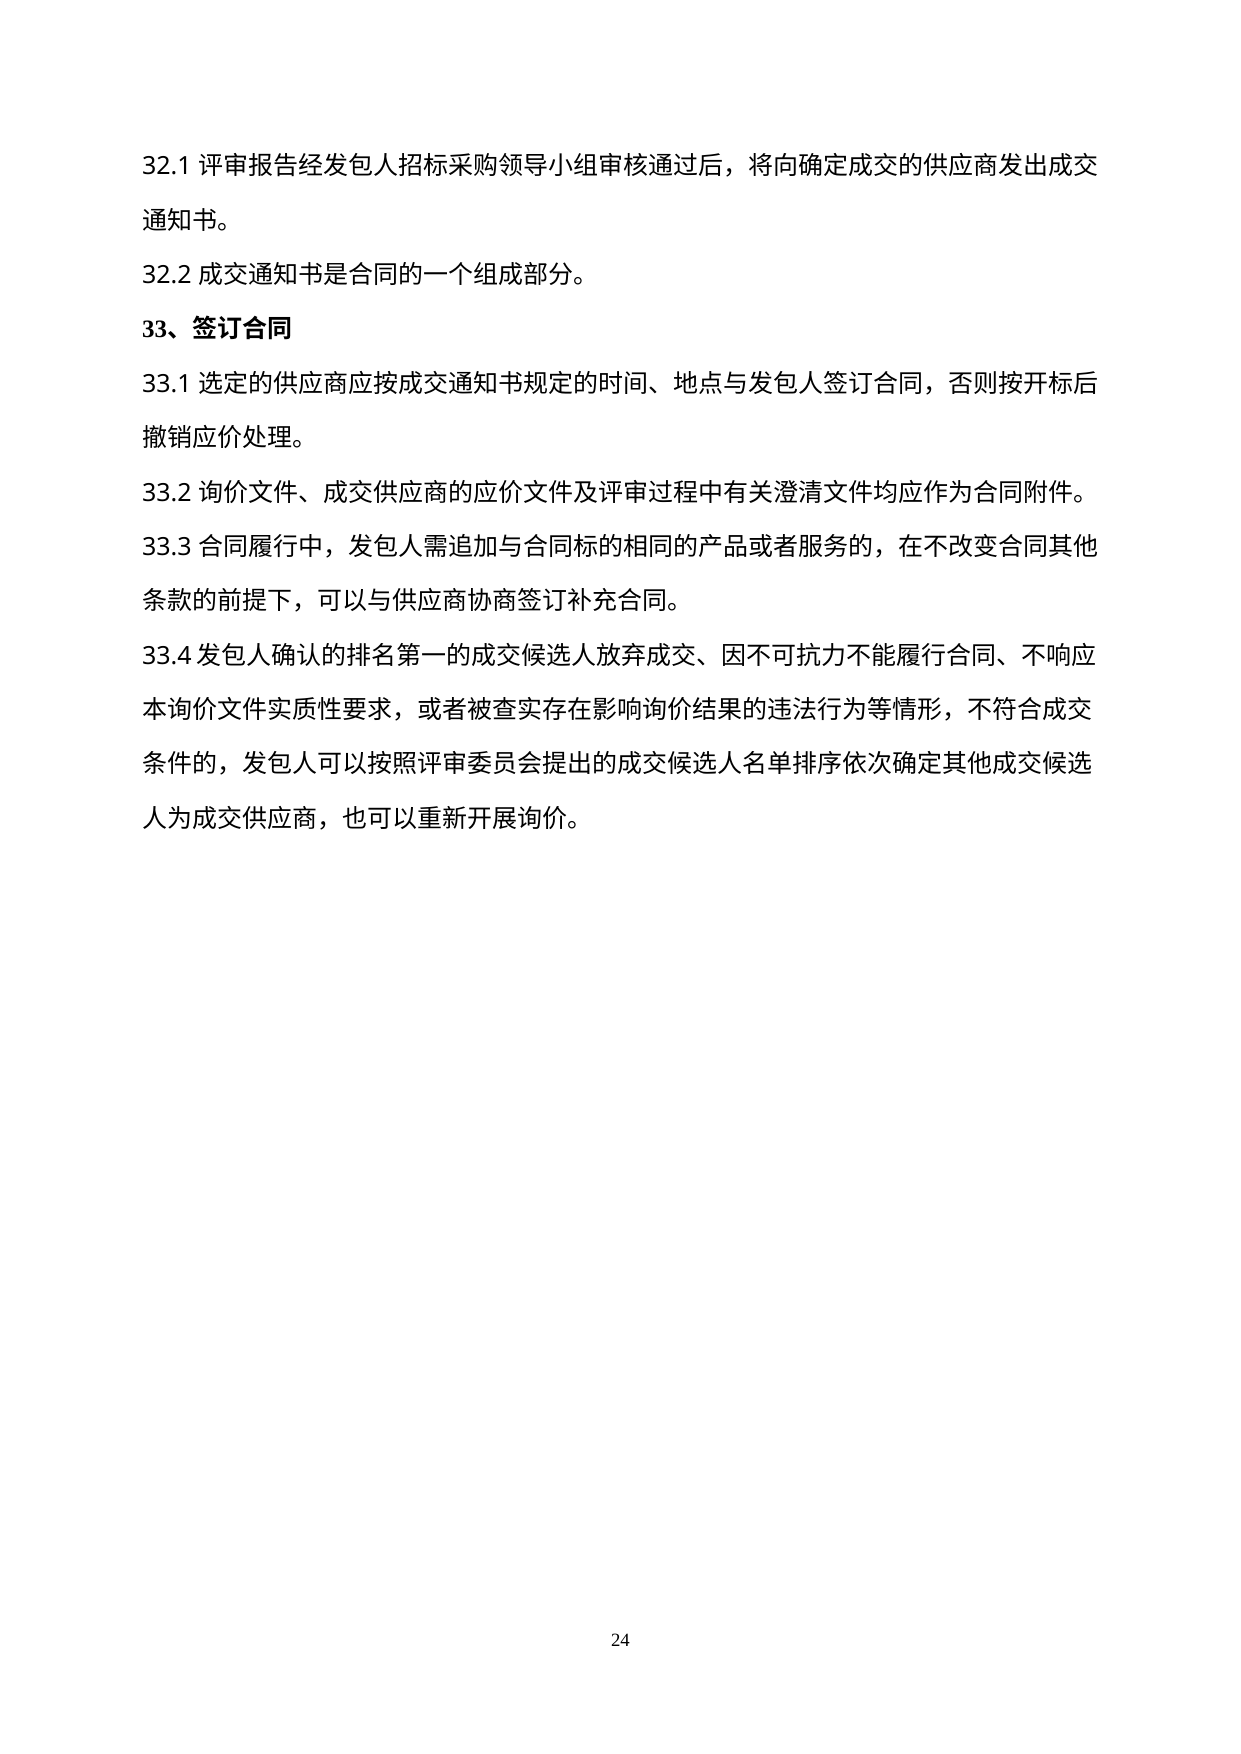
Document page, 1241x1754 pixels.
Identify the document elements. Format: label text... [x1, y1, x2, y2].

text 33、签订合同 [142, 309, 1098, 345]
text 33.4发包人确认的排名第一的成交候选人放弃成交、因不可抗力不能履行合同、不响应本询价文件实质性要求，或者被查实存在影响询价结果的违法行为等情形，不符合成交条件的，发包人可以按照评审委员会提出的成交候选人名单排序依次确定其他成交候选人为成交供应商，也可以重新开展询价。 [142, 635, 1098, 834]
text 33.3 合同履行中，发包人需追加与合同标的相同的产品或者服务的，在不改变合同其他条款的前提下，可以与供应商协商签订补充合同。 [142, 526, 1098, 617]
text 33.2 询价文件、成交供应商的应价文件及评审过程中有关澄清文件均应作为合同附件。 [142, 472, 1098, 508]
text 32.2 成交通知书是合同的一个组成部分。 [142, 254, 1098, 291]
text 33.1 选定的供应商应按成交通知书规定的时间、地点与发包人签订合同，否则按开标后撤销应价处理。 [142, 363, 1098, 454]
text 32.1 评审报告经发包人招标采购领导小组审核通过后，将向确定成交的供应商发出成交通知书。 [142, 146, 1098, 236]
